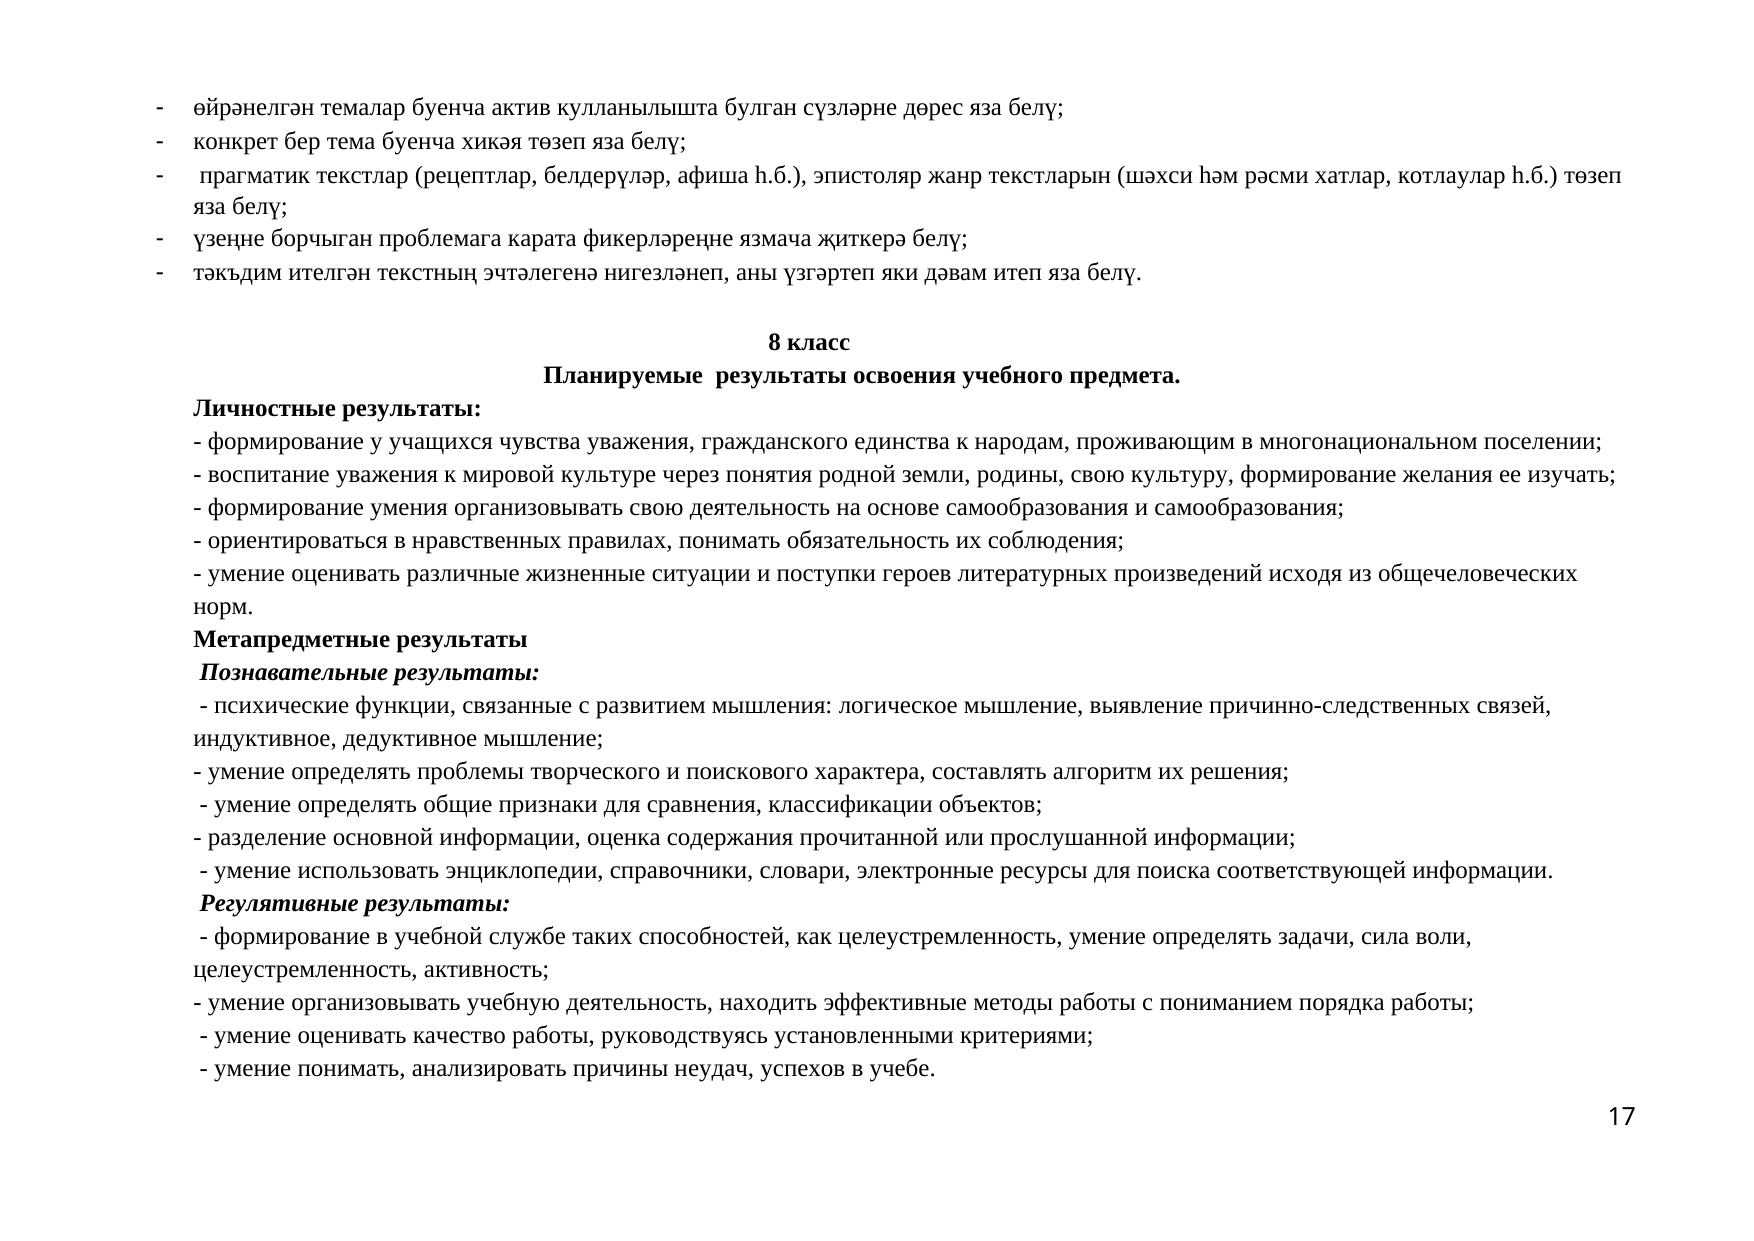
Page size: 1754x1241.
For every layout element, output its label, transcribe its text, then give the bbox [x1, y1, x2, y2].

list - формирование в учебной службе таких способностей, как целеустремленность, умение определять задачи, сила воли, целеустремленность, активность; [193, 921, 1636, 983]
list - умение определять общие признаки для сравнения, классификации объектов; [193, 789, 1636, 818]
list 8 класс [193, 327, 1636, 356]
list - формирование умения организовывать свою деятельность на основе самообразования и самообразования; [193, 492, 1636, 521]
list Метапредметные результаты [193, 624, 1636, 653]
list Регулятивные результаты: [193, 888, 1636, 917]
list конкрет бер тема буенча хикәя төзеп яза белү; [156, 123, 1636, 157]
list - умение определять проблемы творческого и поискового характера, составлять алгоритм их решения; [193, 756, 1636, 785]
list - умение организовывать учебную деятельность, находить эффективные методы работы с пониманием порядка работы; [193, 987, 1636, 1016]
list - умение использовать энциклопедии, справочники, словари, электронные ресурсы для поиска соответствующей информации. [193, 855, 1636, 884]
list - ориентироваться в нравственных правилах, понимать обязательность их соблюдения; [193, 525, 1636, 554]
list - умение оценивать качество работы, руководствуясь установленными критериями; [193, 1020, 1636, 1049]
list үзеңне борчыган проблемага карата фикерләреңне язмача җиткерә белү; [156, 219, 1636, 254]
list - умение оценивать различные жизненные ситуации и поступки героев литературных произведений исходя из общечеловеческих норм. [193, 558, 1636, 620]
list - умение понимать, анализировать причины неудач, успехов в учебе. [193, 1053, 1636, 1082]
list - психические функции, связанные с развитием мышления: логическое мышление, выявление причинно-следственных связей, индуктивное, дедуктивное мышление; [193, 690, 1636, 752]
list Познавательные результаты: [193, 657, 1636, 686]
list прагматик текстлар (рецептлар, белдерүләр, афиша һ.б.), эпистоляр жанр текстларын (шәхси һәм рәсми хатлар, котлаулар һ.б.) төзеп яза белү; [156, 157, 1636, 219]
list өйрәнелгән темалар буенча актив кулланылышта булган сүзләрне дөрес яза белү; [156, 89, 1636, 123]
list - разделение основной информации, оценка содержания прочитанной или прослушанной информации; [193, 822, 1636, 851]
list тәкъдим ителгән текстның эчтәлегенә нигезләнеп, аны үзгәртеп яки дәвам итеп яза белү. [156, 254, 1636, 288]
list - формирование у учащихся чувства уважения, гражданского единства к народам, проживающим в многонациональном поселении; [193, 426, 1636, 455]
list - воспитание уважения к мировой культуре через понятия родной земли, родины, свою культуру, формирование желания ее изучать; [193, 459, 1636, 488]
list Личностные результаты: [193, 393, 1636, 422]
list Планируемые результаты освоения учебного предмета. [193, 360, 1636, 389]
